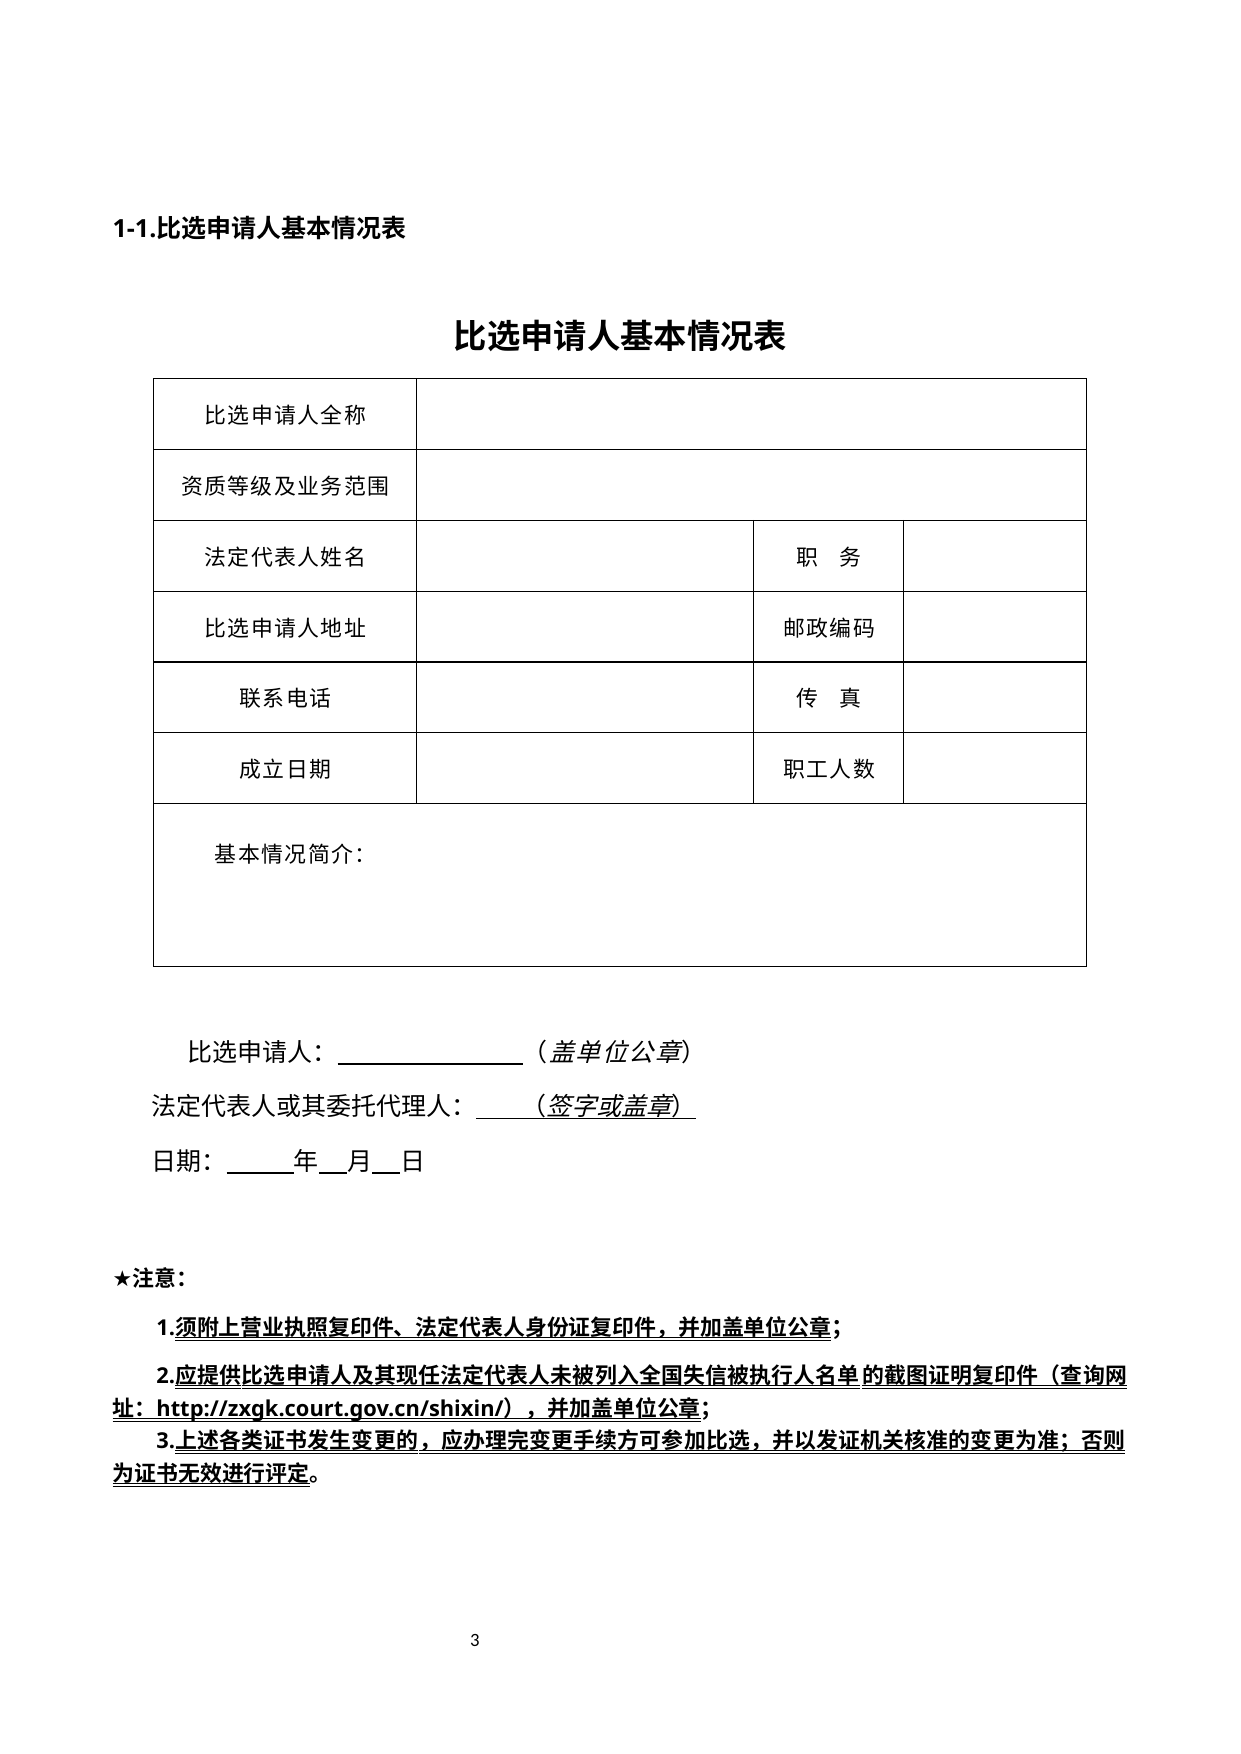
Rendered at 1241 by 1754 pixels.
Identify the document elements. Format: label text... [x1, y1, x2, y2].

text 法定代表人或其委托代理人： （签字或盖章） [112, 1087, 1128, 1123]
table_cell 传 真 [754, 663, 903, 732]
table_cell 职工人数 [754, 733, 903, 803]
text ★注意： [112, 1260, 1128, 1293]
table_cell [904, 663, 1086, 732]
text 1-1.比选申请人基本情况表 [112, 194, 1128, 259]
table_cell [417, 592, 753, 661]
text 日期： 年 月 日 [112, 1141, 1128, 1177]
text 比选申请人基本情况表 [112, 301, 1128, 366]
table_cell 基本情况简介： [154, 804, 1086, 966]
text 2.应提供比选申请人及其现任法定代表人未被列入全国失信被执行人名单的截图证明复印件（查询网址：http://zxgk.court.gov.cn/shixin/），并加盖单位公章； [112, 1358, 1128, 1423]
table_cell 成立日期 [154, 733, 416, 803]
table_cell 职 务 [754, 521, 903, 591]
table_header 比选申请人全称 [154, 379, 416, 449]
table_cell [417, 450, 1086, 520]
text 3.上述各类证书发生变更的，应办理完变更手续方可参加比选，并以发证机关核准的变更为准；否则为证书无效进行评定。 [112, 1423, 1128, 1488]
text 比选申请人： （盖单位公章） [112, 1032, 1128, 1068]
table_cell [904, 733, 1086, 803]
table_cell [417, 663, 753, 732]
table_cell 联系电话 [154, 663, 416, 732]
text 1.须附上营业执照复印件、法定代表人身份证复印件，并加盖单位公章； [112, 1293, 1128, 1358]
table_cell [417, 521, 753, 591]
table_cell 邮政编码 [754, 592, 903, 661]
table_cell 法定代表人姓名 [154, 521, 416, 591]
table_cell 资质等级及业务范围 [154, 450, 416, 520]
table_cell [904, 521, 1086, 591]
table_header [417, 379, 1086, 449]
table_cell 比选申请人地址 [154, 592, 416, 661]
table_cell [417, 733, 753, 803]
table_cell [904, 592, 1086, 661]
